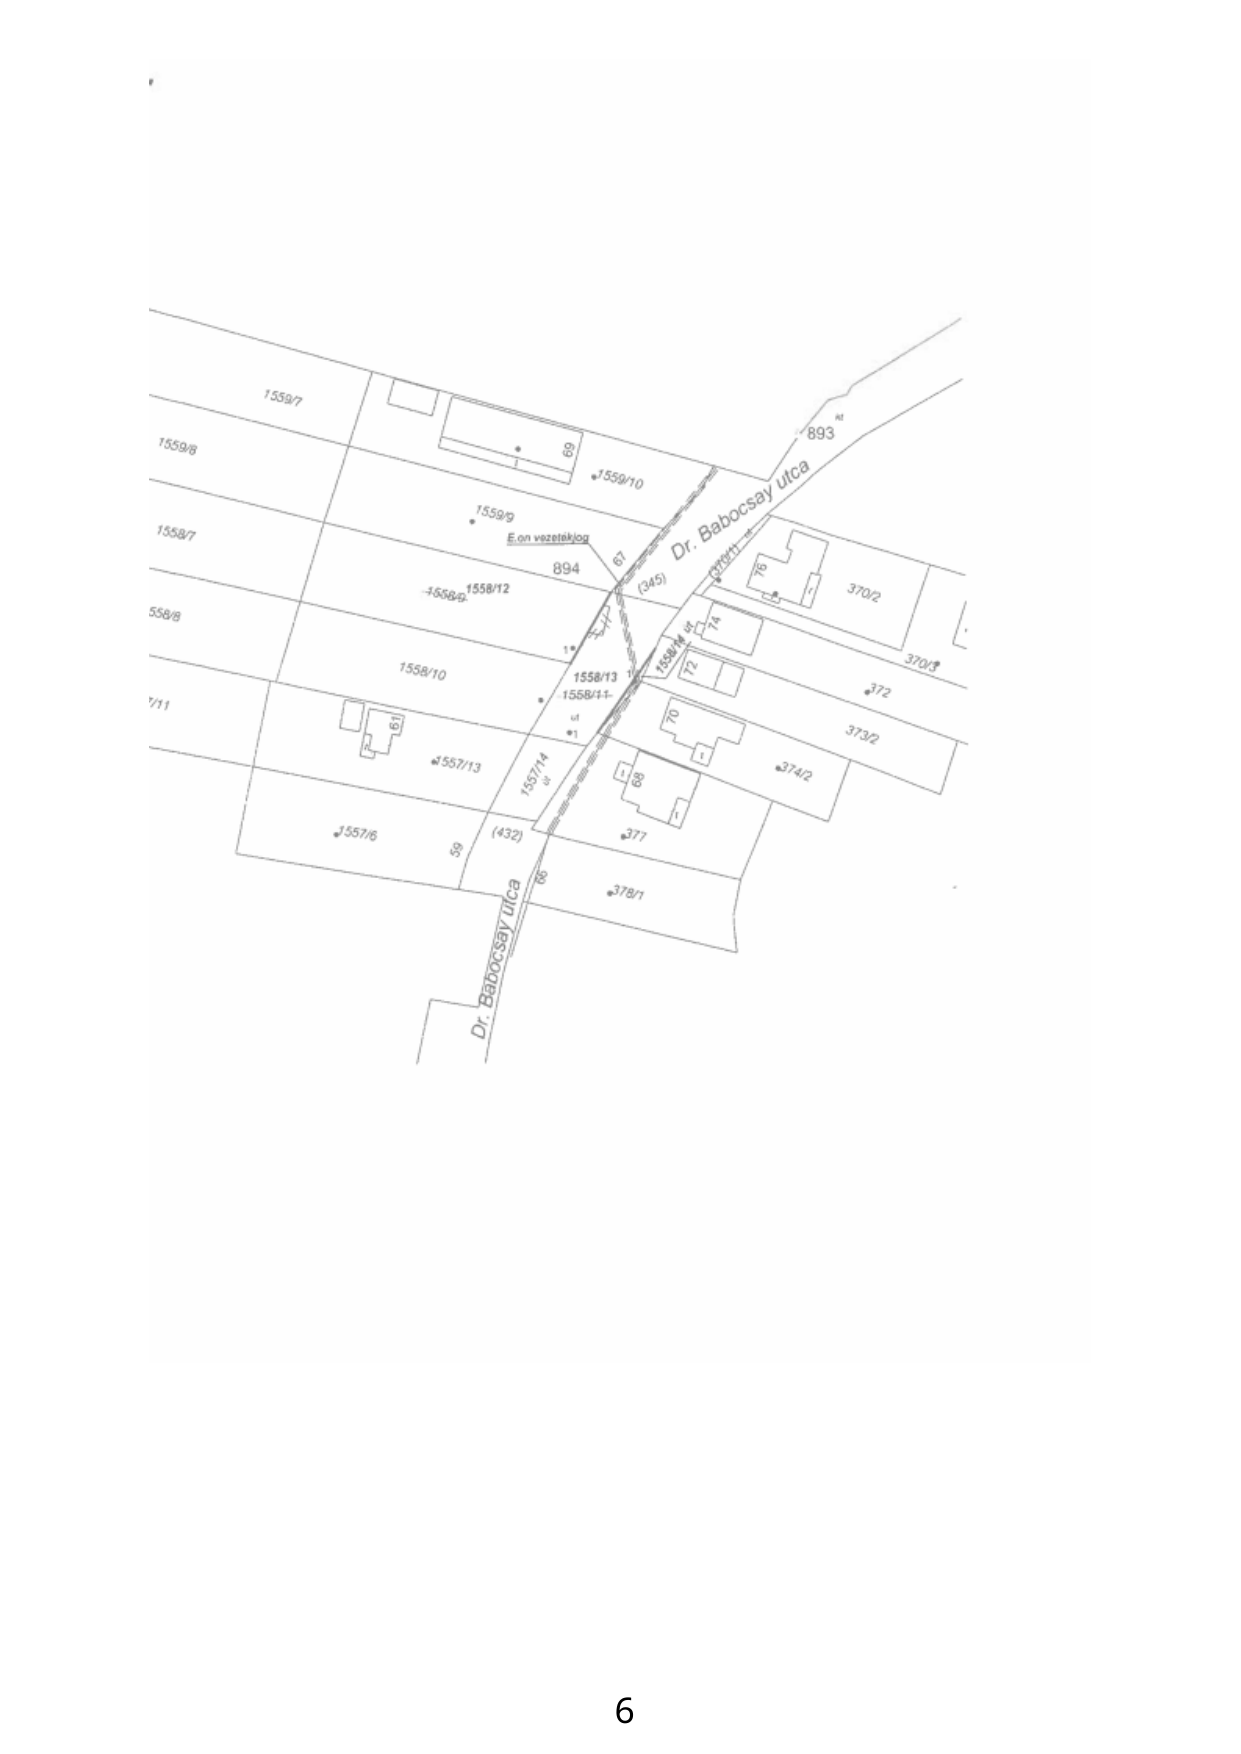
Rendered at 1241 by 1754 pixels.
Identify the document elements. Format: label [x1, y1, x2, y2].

picture [149, 59, 1092, 1363]
